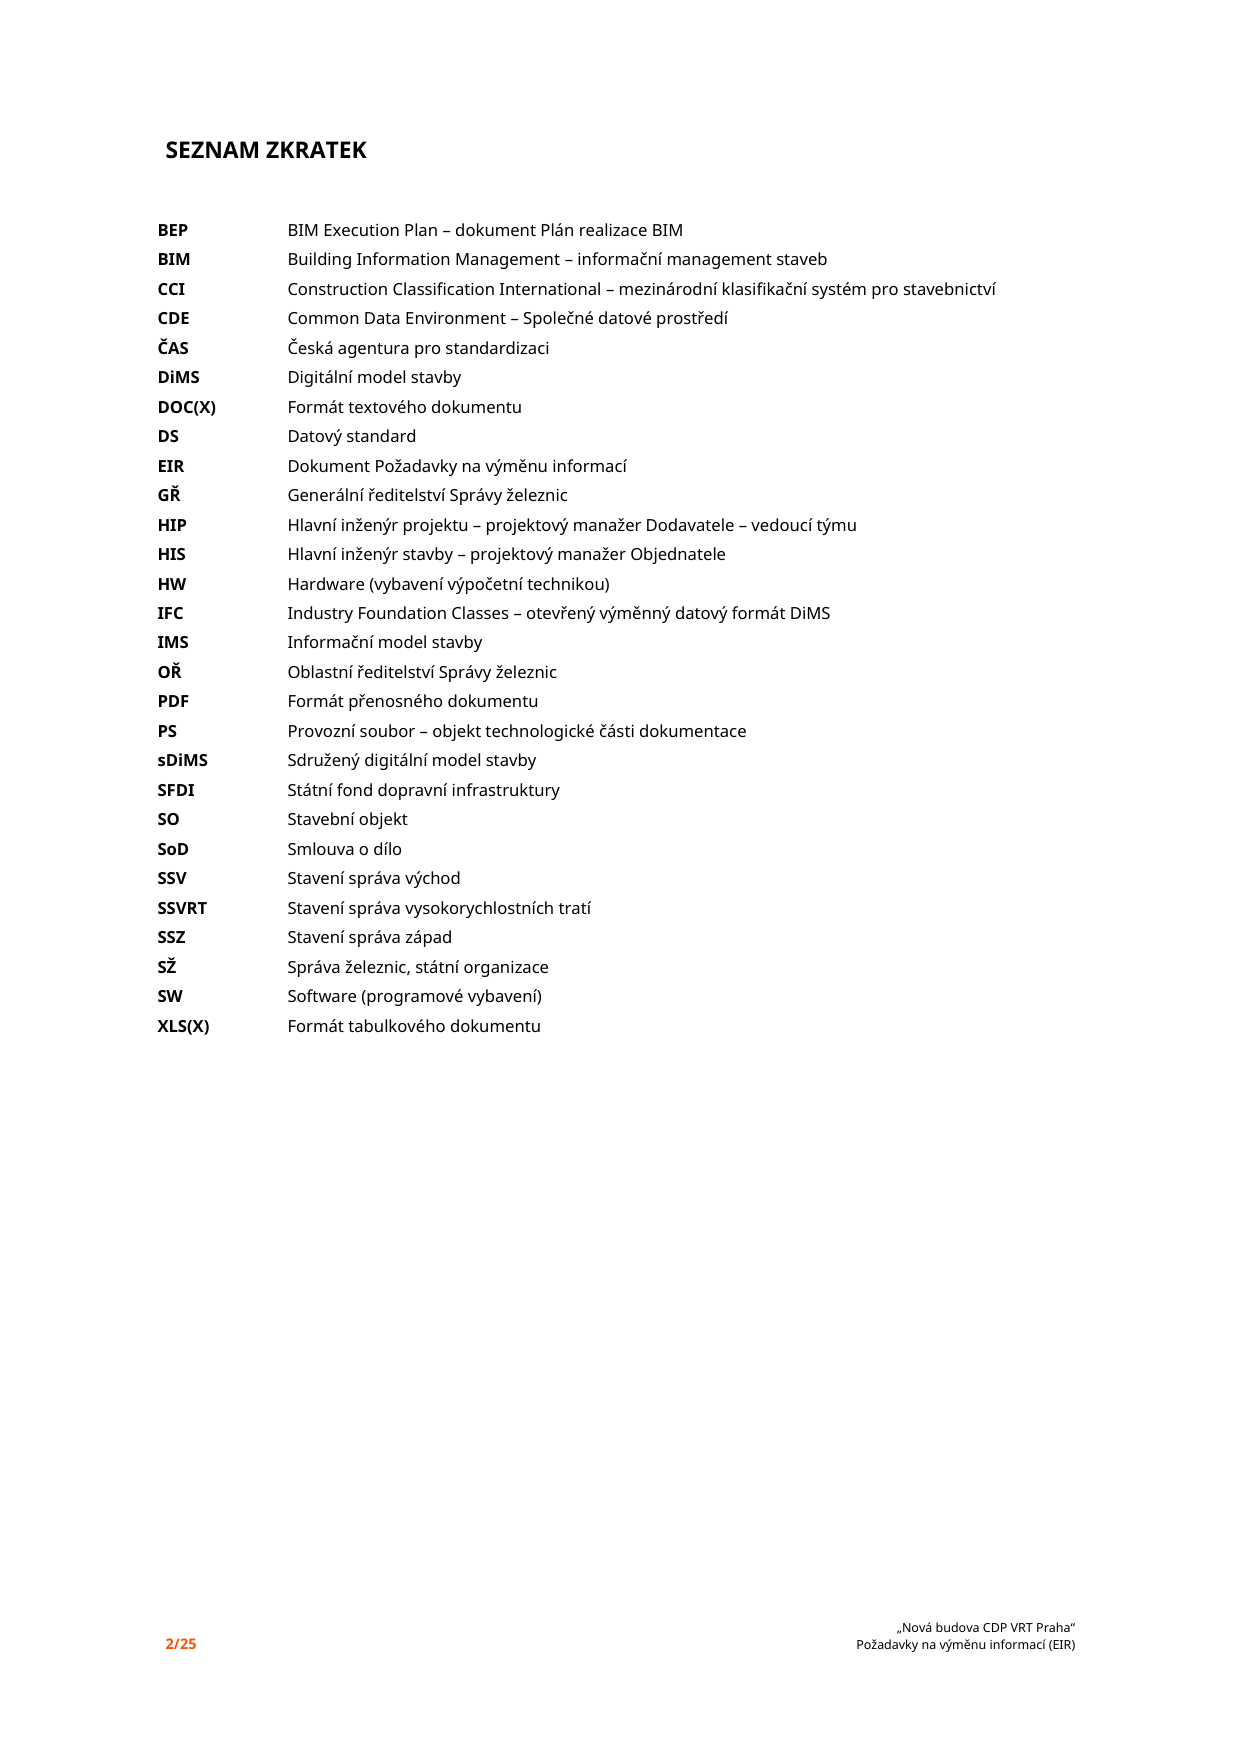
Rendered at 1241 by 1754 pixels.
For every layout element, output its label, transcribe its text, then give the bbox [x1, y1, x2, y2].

table_cell HW [157, 569, 287, 599]
table_cell PS [157, 717, 287, 746]
text Seznam zkratek [165, 134, 1075, 166]
table_cell Informační model stavby [287, 628, 1064, 658]
table_cell Hlavní inženýr stavby – projektový manažer Objednatele [287, 540, 1064, 569]
table_cell CCI [157, 275, 287, 304]
table_cell Sdružený digitální model stavby [287, 746, 1064, 776]
table_cell Datový standard [287, 422, 1064, 451]
table_cell ČAS [157, 334, 287, 363]
table_cell Provozní soubor – objekt technologické části dokumentace [287, 717, 1064, 746]
table_cell GŘ [157, 481, 287, 510]
table_cell SW [157, 982, 287, 1011]
table_cell Stavení správa západ [287, 923, 1064, 952]
table_cell DOC(X) [157, 393, 287, 422]
table_cell Generální ředitelství Správy železnic [287, 481, 1064, 510]
table_cell SŽ [157, 953, 287, 982]
table_cell Building Information Management – informační management staveb [287, 245, 1064, 274]
table_cell IFC [157, 599, 287, 628]
table_cell SoD [157, 835, 287, 864]
table_cell CDE [157, 304, 287, 333]
table_cell HIS [157, 540, 287, 569]
table_cell Software (programové vybavení) [287, 982, 1064, 1011]
table_cell DS [157, 422, 287, 451]
table_cell Stavební objekt [287, 805, 1064, 834]
table_cell Industry Foundation Classes – otevřený výměnný datový formát DiMS [287, 599, 1064, 628]
table_cell Formát tabulkového dokumentu [287, 1011, 1064, 1041]
table_cell Common Data Environment – Společné datové prostředí [287, 304, 1064, 333]
table_cell Česká agentura pro standardizaci [287, 334, 1064, 363]
table_cell Stavení správa vysokorychlostních tratí [287, 894, 1064, 923]
table_cell IMS [157, 628, 287, 658]
table_cell XLS(X) [157, 1011, 287, 1041]
table_cell SSV [157, 864, 287, 893]
table_cell EIR [157, 451, 287, 481]
table_cell BIM [157, 245, 287, 274]
table_cell SSZ [157, 923, 287, 952]
table_cell Hardware (vybavení výpočetní technikou) [287, 569, 1064, 599]
table_header BIM Execution Plan – dokument Plán realizace BIM [287, 216, 1064, 245]
table_cell SO [157, 805, 287, 834]
table_cell Formát textového dokumentu [287, 393, 1064, 422]
table_cell HIP [157, 510, 287, 540]
table_cell Formát přenosného dokumentu [287, 687, 1064, 717]
table_cell SFDI [157, 776, 287, 805]
table_cell Hlavní inženýr projektu – projektový manažer Dodavatele – vedoucí týmu [287, 510, 1064, 540]
table_cell PDF [157, 687, 287, 717]
table_cell Dokument Požadavky na výměnu informací [287, 451, 1064, 481]
table_cell OŘ [157, 658, 287, 687]
table_cell sDiMS [157, 746, 287, 776]
table_cell Státní fond dopravní infrastruktury [287, 776, 1064, 805]
table_cell Oblastní ředitelství Správy železnic [287, 658, 1064, 687]
table_cell SSVRT [157, 894, 287, 923]
table_header BEP [157, 216, 287, 245]
table_cell Správa železnic, státní organizace [287, 953, 1064, 982]
table_cell DiMS [157, 363, 287, 392]
table_cell Stavení správa východ [287, 864, 1064, 893]
table_cell Smlouva o dílo [287, 835, 1064, 864]
table_cell Digitální model stavby [287, 363, 1064, 392]
table_cell Construction Classification International – mezinárodní klasifikační systém pro stavebnictví [287, 275, 1064, 304]
